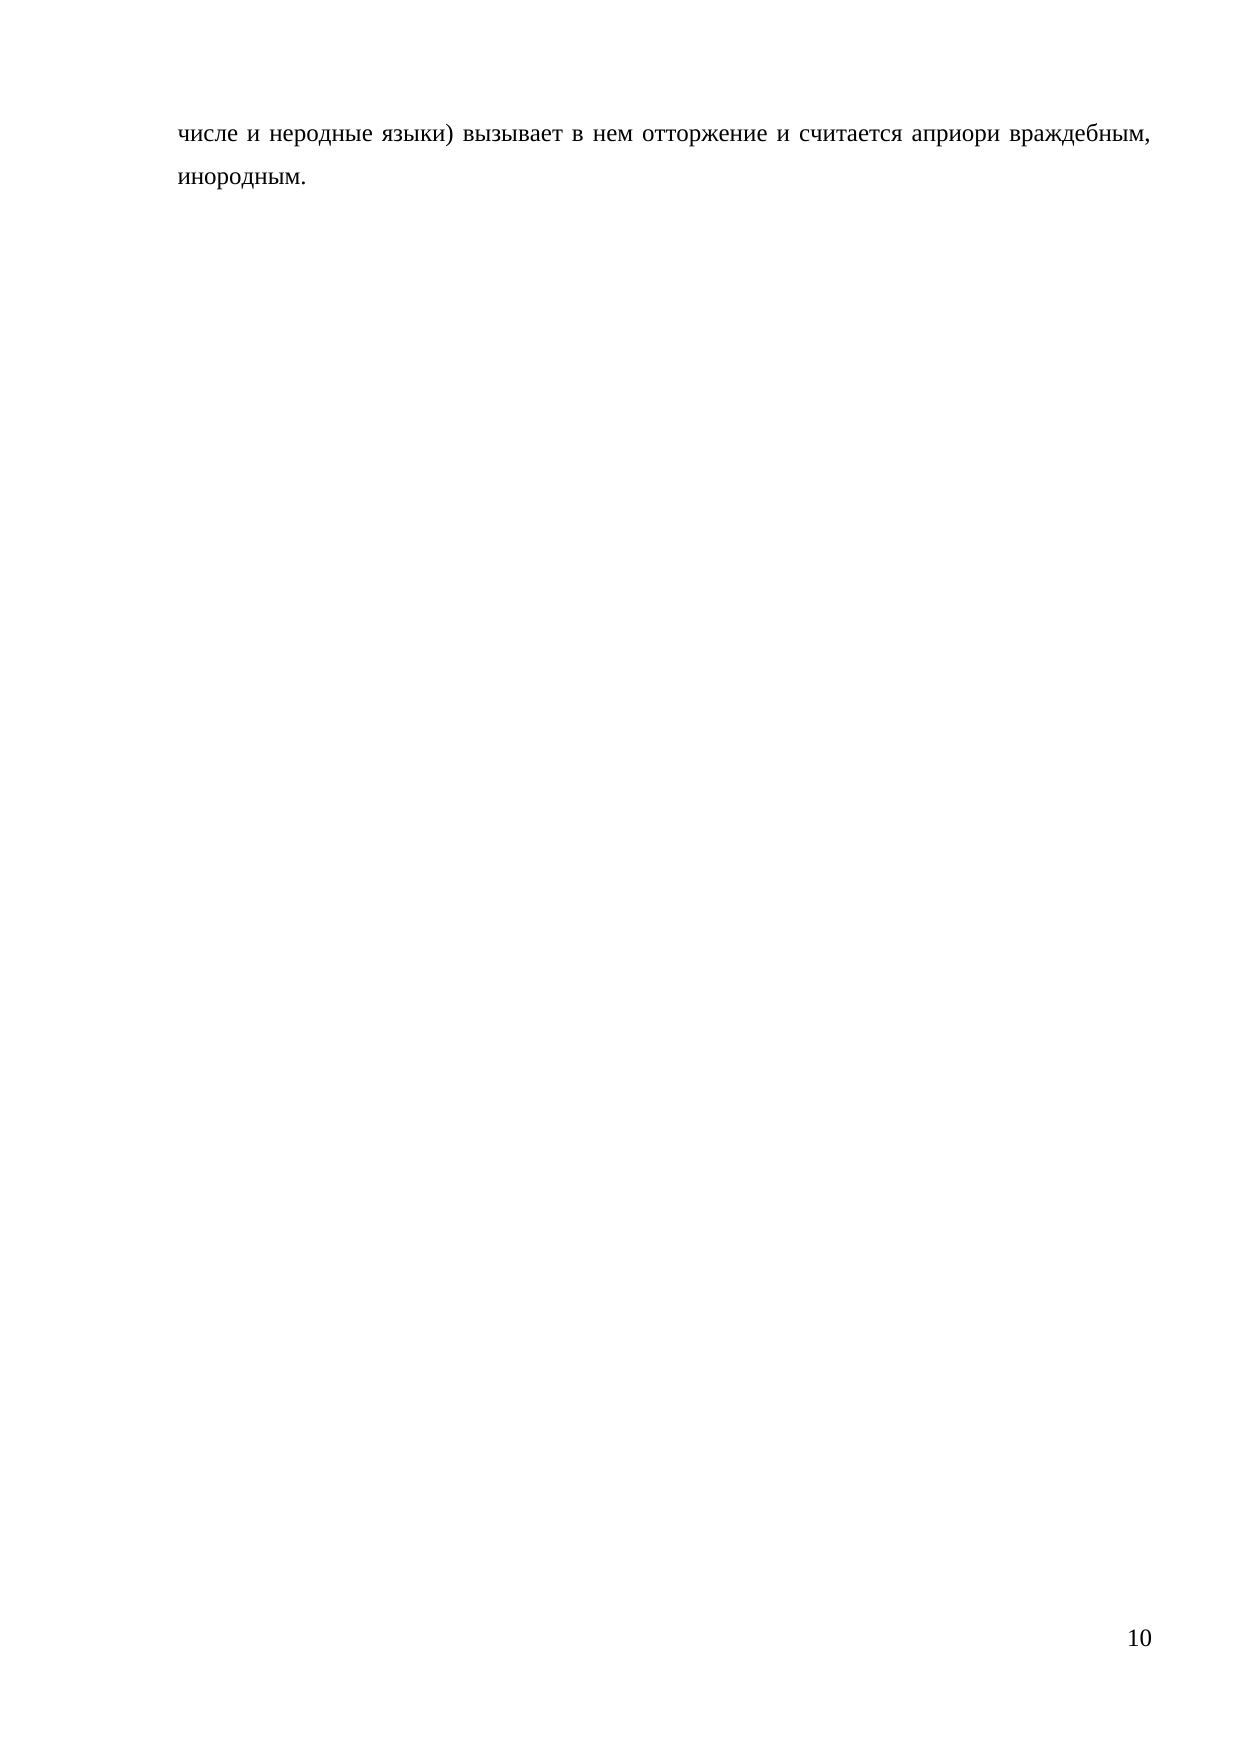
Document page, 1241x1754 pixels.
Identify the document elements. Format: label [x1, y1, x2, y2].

text [177, 147, 1152, 190]
